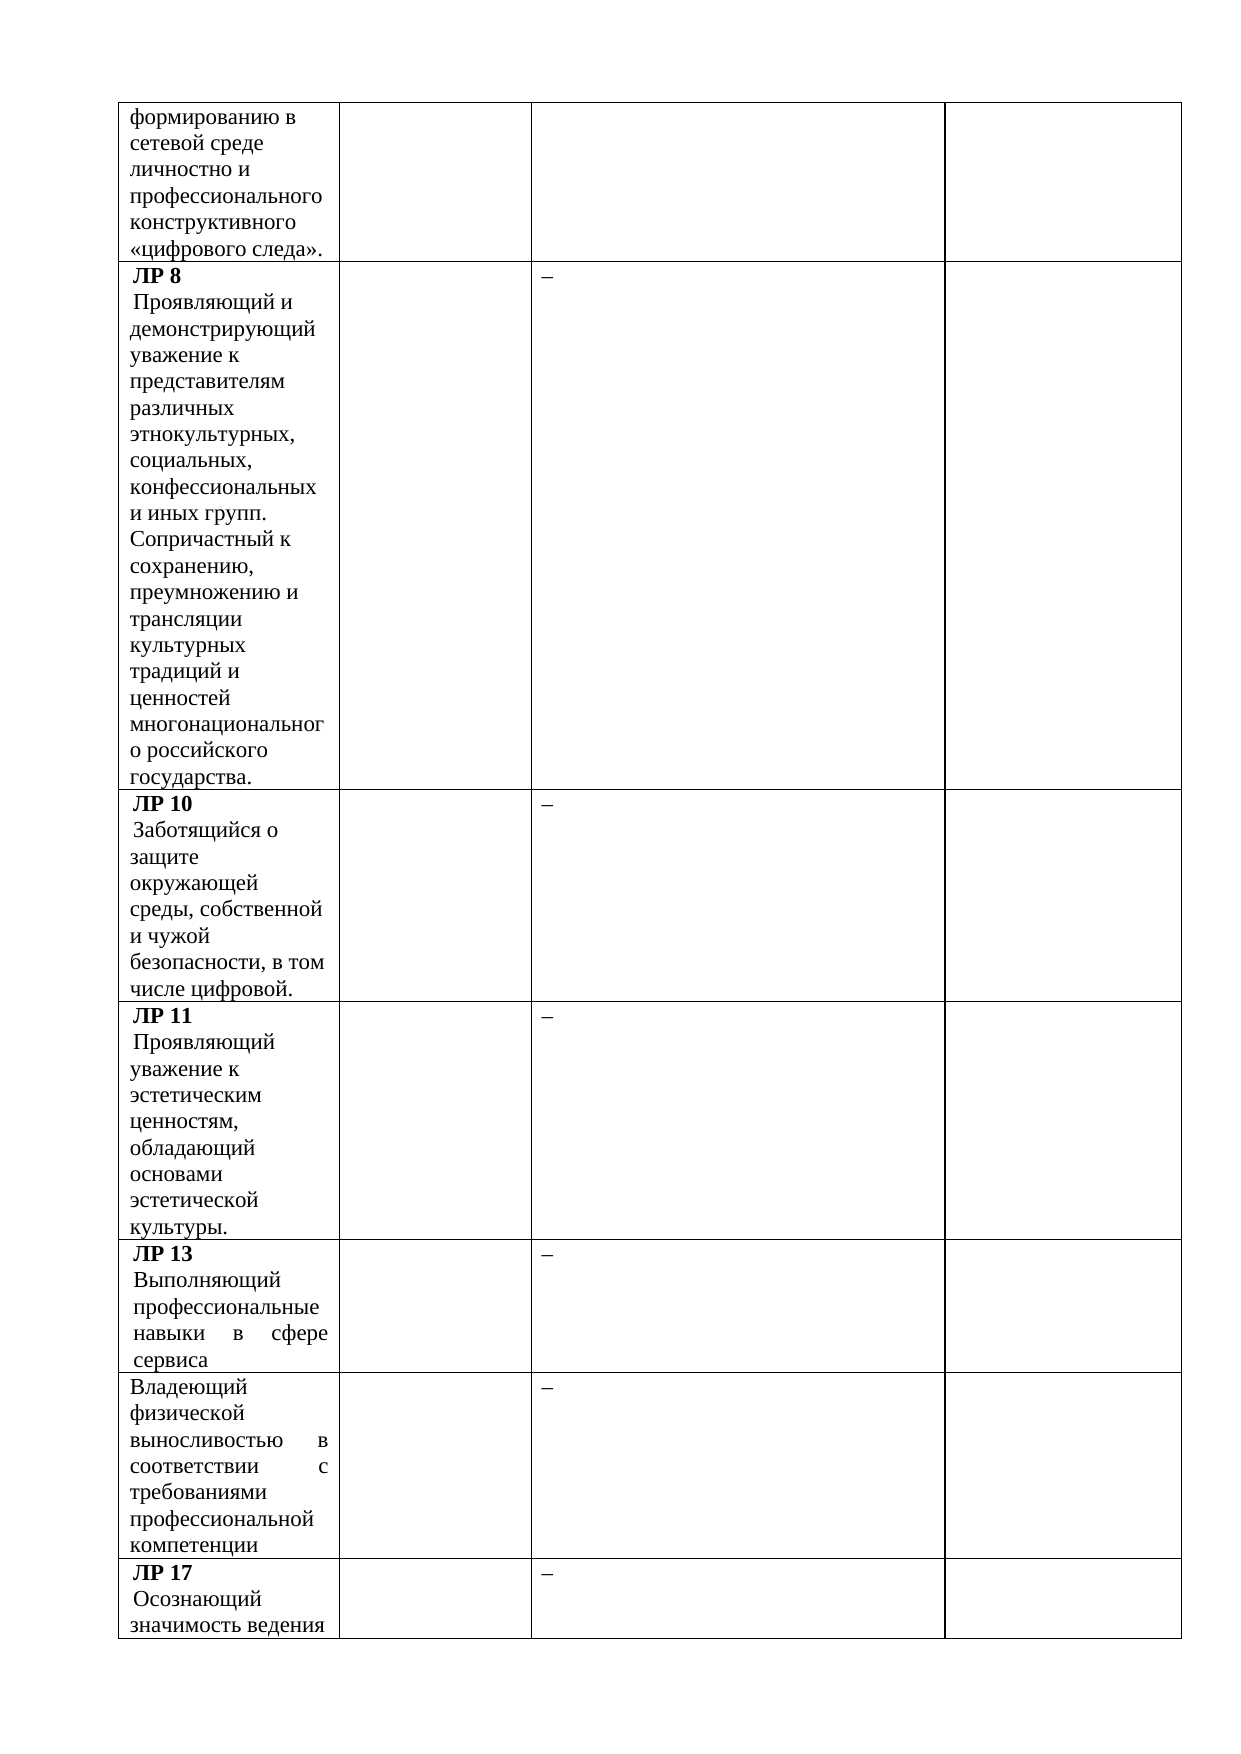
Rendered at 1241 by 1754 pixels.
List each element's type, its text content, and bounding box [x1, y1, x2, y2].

table_cell [532, 1559, 944, 1638]
table_cell ЛР 11 Проявляющий уважение к эстетическим ценностям, обладающий основами эстетической культуры. [119, 1002, 339, 1239]
table_cell ЛР 13 Выполняющий профессиональные навыки в сфере сервиса [119, 1240, 339, 1372]
table_cell [946, 1373, 1181, 1557]
table_cell [532, 1240, 944, 1372]
table_cell Владеющий физической выносливостью в соответствии с требованиями профессиональной компетенции [119, 1373, 339, 1557]
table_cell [119, 1559, 339, 1638]
table_cell [340, 262, 531, 789]
table_cell [532, 1373, 944, 1557]
table_cell [532, 790, 944, 1001]
table_cell [946, 790, 1181, 1001]
table_cell [532, 103, 944, 261]
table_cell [119, 103, 339, 261]
table_cell [946, 1002, 1181, 1239]
table_cell ЛР 8 Проявляющий и демонстрирующий уважение к представителям различных этнокультурных, социальных, конфессиональных и иных групп. Сопричастный к сохранению, преумножению и трансляции культурных традиций и ценностей многонационального российского государства. [119, 262, 339, 789]
table_cell [532, 1002, 944, 1239]
table_cell [340, 790, 531, 1001]
table_cell [946, 1240, 1181, 1372]
table_cell [946, 1559, 1181, 1638]
table_cell [340, 1559, 531, 1638]
table_cell [946, 262, 1181, 789]
table_cell ЛР 10 Заботящийся о защите окружающей среды, собственной и чужой безопасности, в том числе цифровой. [119, 790, 339, 1001]
table_cell [340, 1373, 531, 1557]
table_cell [340, 1002, 531, 1239]
table_cell [340, 103, 531, 261]
table_cell [340, 1240, 531, 1372]
table_cell [532, 262, 944, 789]
table_cell [946, 103, 1181, 261]
